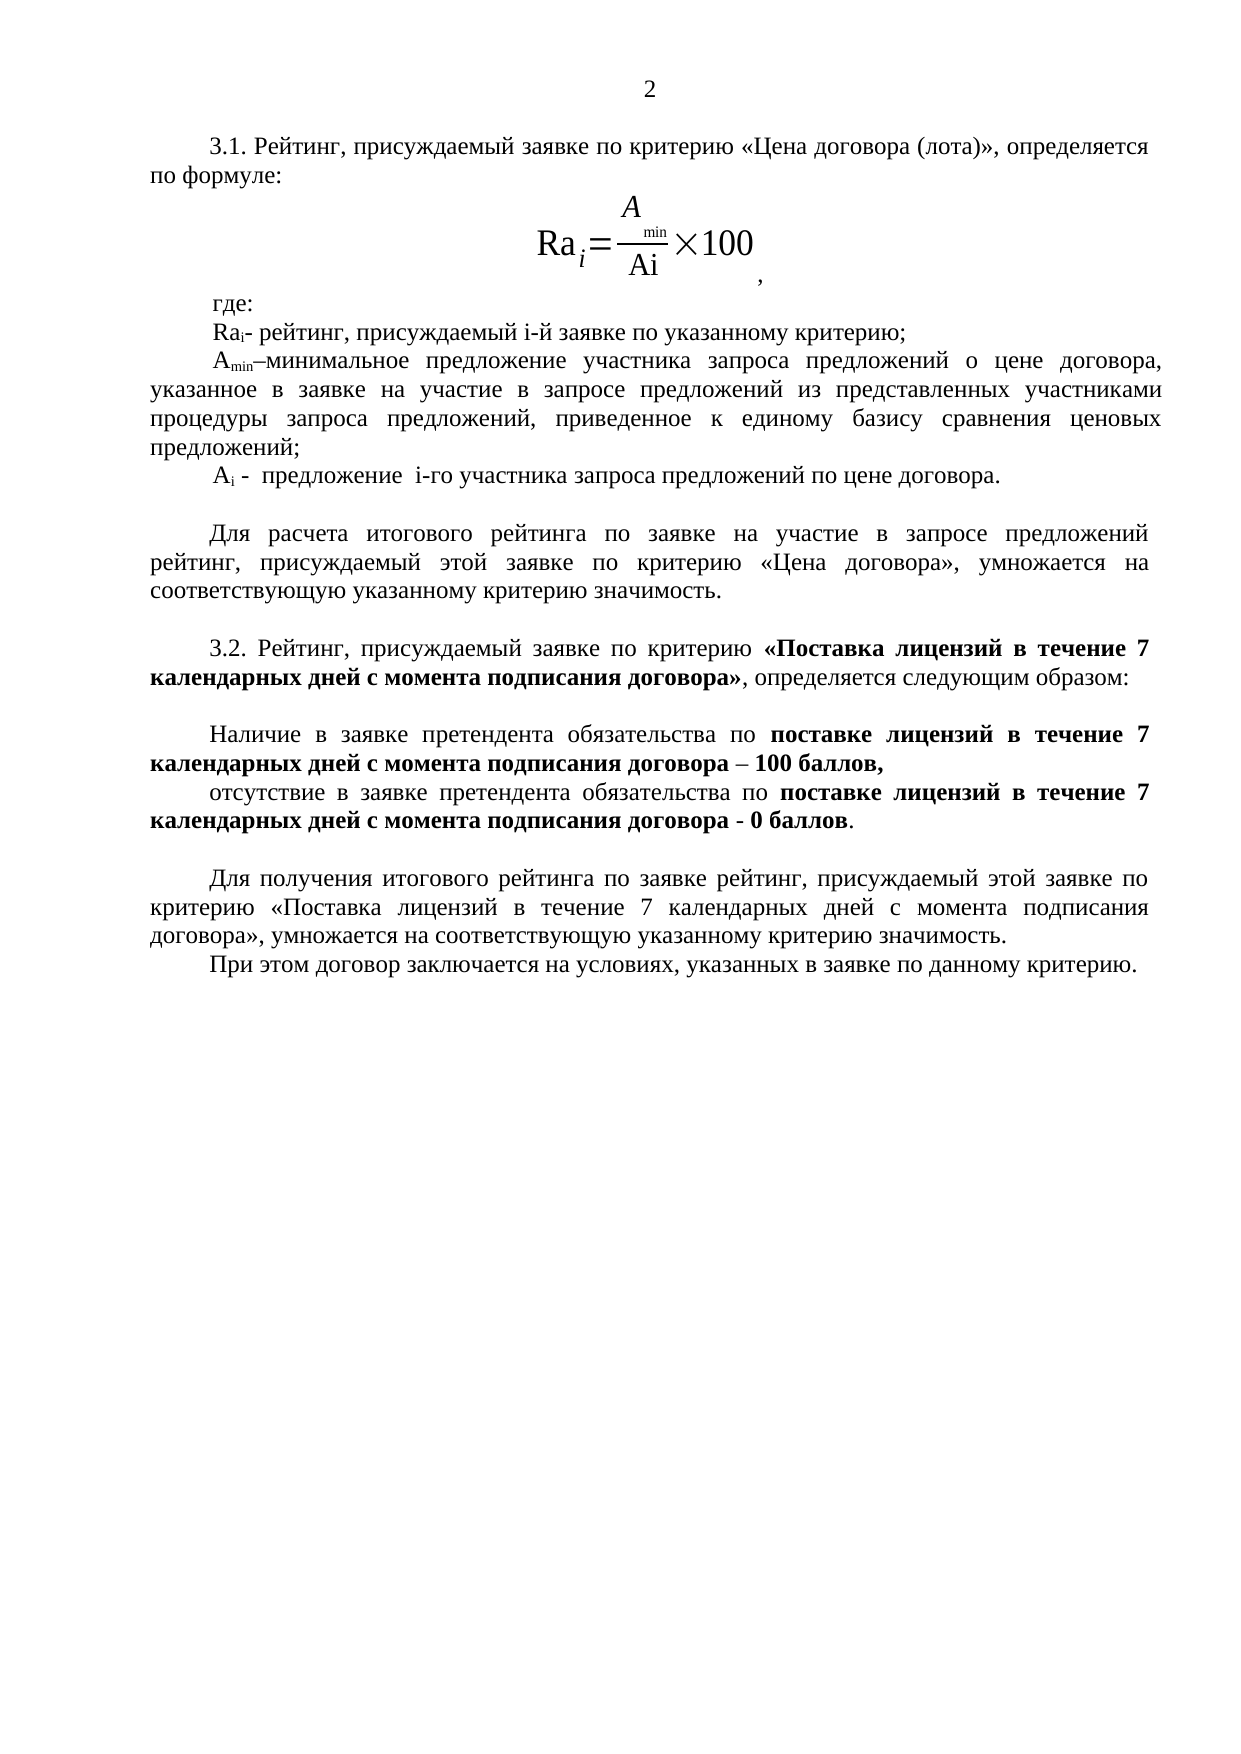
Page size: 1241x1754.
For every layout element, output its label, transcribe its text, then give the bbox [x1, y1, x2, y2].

text отсутствие в заявке претендента обязательства по поставке лицензий в течение 7 календарных дней с момента подписания договора - 0 баллов. [150, 777, 1150, 834]
text 3.2. Рейтинг, присуждаемый заявке по критерию «Поставка лицензий в течение 7 календарных дней с момента подписания договора», определяется следующим образом: [150, 633, 1150, 691]
text где: [150, 288, 1150, 317]
text Ai - предложение i-го участника запроса предложений по цене договора. [150, 461, 1150, 489]
text Rai- рейтинг, присуждаемый i-й заявке по указанному критерию; [150, 317, 1150, 346]
text Amin–минимальное предложение участника запроса предложений о цене договора, указанное в заявке на участие в запросе предложений из представленных участниками процедуры запроса предложений, приведенное к единому базису сравнения ценовых предложений; [150, 346, 1163, 461]
text Наличие в заявке претендента обязательства по поставке лицензий в течение 7 календарных дней с момента подписания договора – 100 баллов, [150, 719, 1150, 777]
text , [150, 189, 1150, 288]
text При этом договор заключается на условиях, указанных в заявке по данному критерию. [150, 949, 1150, 978]
text 3.1. Рейтинг, присуждаемый заявке по критерию «Цена договора (лота)», определяется по формуле: [150, 131, 1150, 189]
text Для получения итогового рейтинга по заявке рейтинг, присуждаемый этой заявке по критерию «Поставка лицензий в течение 7 календарных дней с момента подписания договора», умножается на соответствующую указанному критерию значимость. [150, 863, 1150, 949]
text Для расчета итогового рейтинга по заявке на участие в запросе предложений рейтинг, присуждаемый этой заявке по критерию «Цена договора», умножается на соответствующую указанному критерию значимость. [150, 518, 1150, 604]
